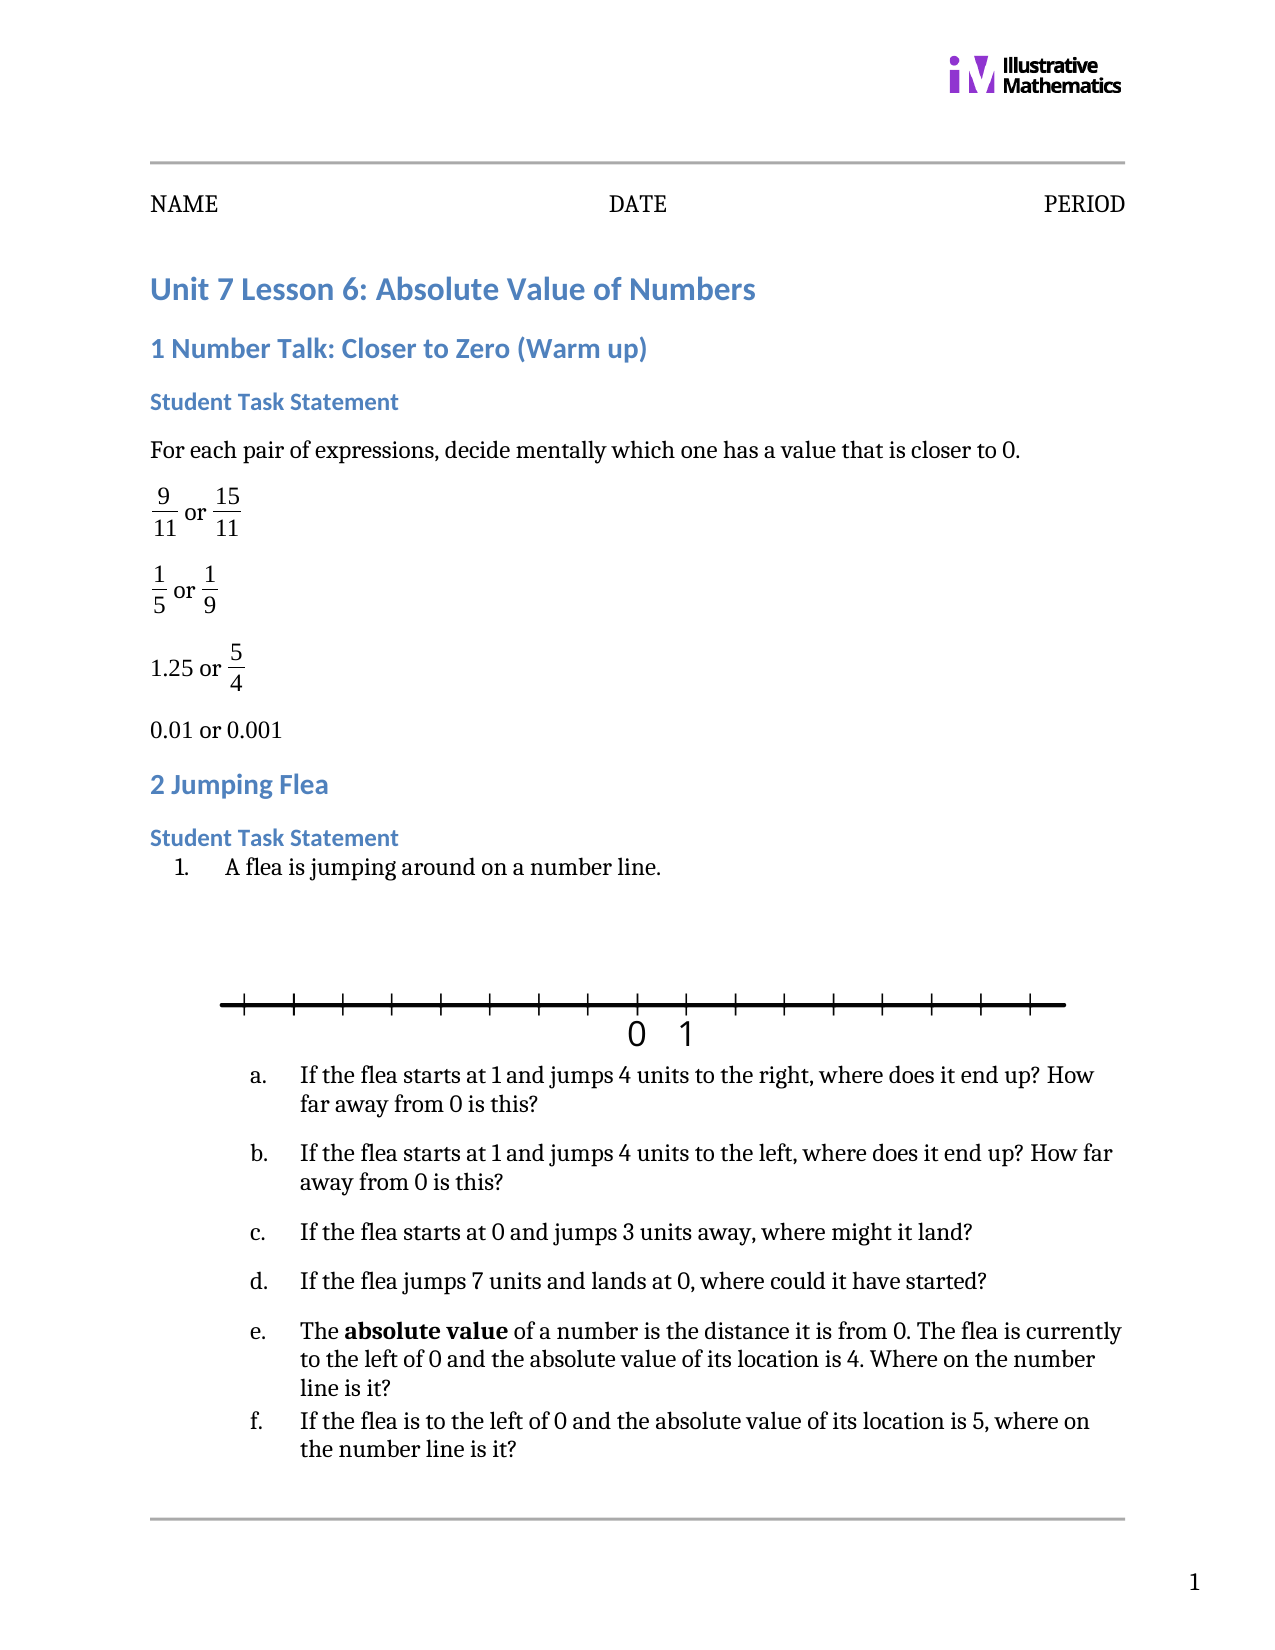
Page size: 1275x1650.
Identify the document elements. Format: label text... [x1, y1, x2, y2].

list If the flea starts at 1 and jumps 4 units to the left, where does it end up? How far away from 0 is this? [250, 1139, 1125, 1197]
list If the flea is to the left of 0 and the absolute value of its location is 5, where on the number line is it? [250, 1407, 1125, 1464]
subtitle Student Task Statement [150, 386, 1125, 417]
subtitle 2 Jumping Flea [150, 766, 1125, 801]
picture [193, 931, 1100, 1057]
text or [150, 483, 1125, 542]
list If the flea starts at 1 and jumps 4 units to the right, where does it end up? How far away from 0 is this? [250, 1061, 1125, 1118]
text For each pair of expressions, decide mentally which one has a value that is closer to 0. [150, 436, 1125, 464]
text or [150, 561, 1125, 620]
list The absolute value of a number is the distance it is from 0. The flea is currently to the left of 0 and the absolute value of its location is 4. Where on the number line is it? [250, 1317, 1125, 1403]
subtitle Unit 7 Lesson 6: Absolute Value of Numbers [150, 268, 1125, 309]
text or [150, 638, 1125, 697]
picture [949, 55, 1121, 93]
list If the flea jumps 7 units and lands at 0, where could it have started? [250, 1267, 1125, 1296]
subtitle 1 Number Talk: Closer to Zero (Warm up) [150, 330, 1125, 366]
text or [150, 716, 1125, 745]
subtitle Student Task Statement [150, 822, 1125, 853]
list If the flea starts at 0 and jumps 3 units away, where might it land? [250, 1217, 1125, 1246]
list A flea is jumping around on a number line. [175, 853, 1125, 882]
